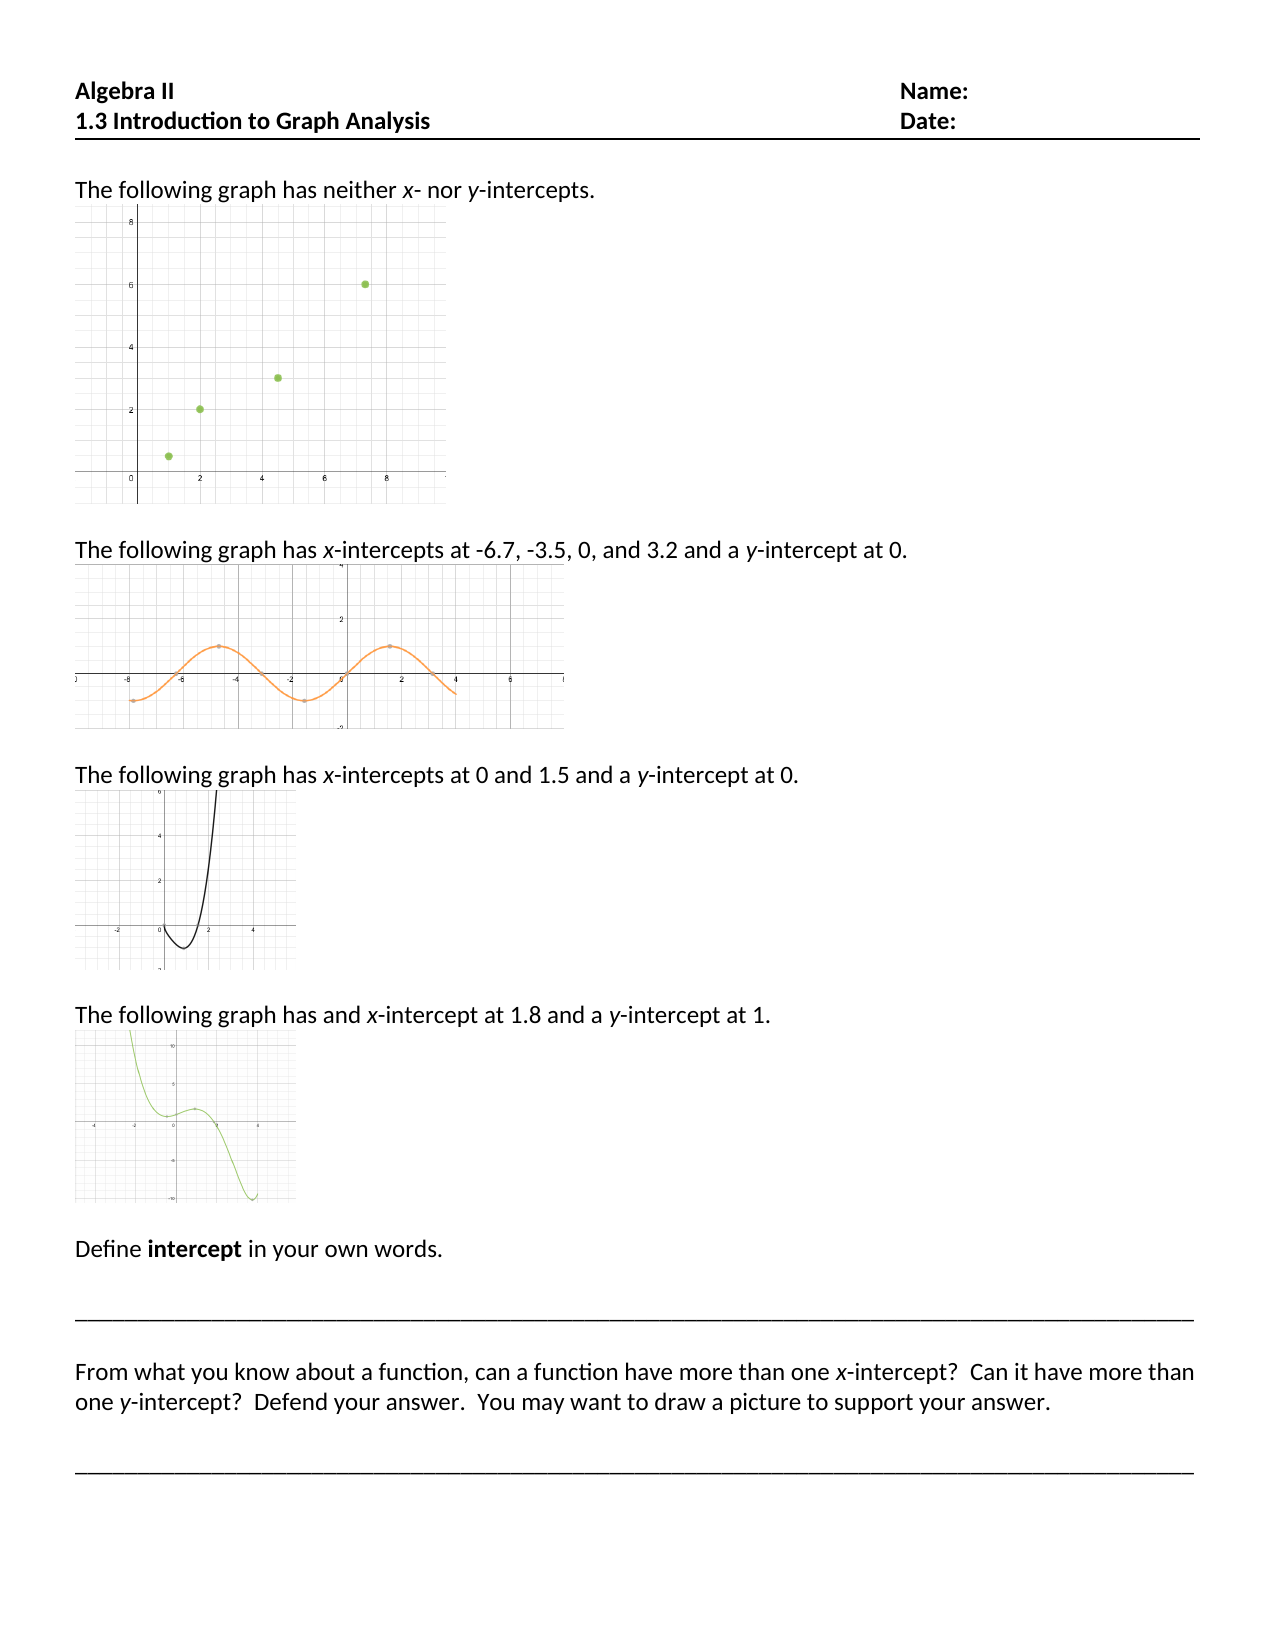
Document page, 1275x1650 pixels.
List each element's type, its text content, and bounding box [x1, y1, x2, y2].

text The following graph has x-intercepts at -6.7, -3.5, 0, and 3.2 and a y-intercept at 0. [75, 534, 1200, 564]
text From what you know about a function, can a function have more than one x-intercept? Can it have more than one y-intercept? Defend your answer. You may want to draw a picture to support your answer. [75, 1356, 1200, 1417]
text The following graph has and x-intercept at 1.8 and a y-intercept at 1. [75, 1000, 1200, 1030]
text Define intercept in your own words. [75, 1233, 1200, 1264]
text __________________________________________________________________________________________ [75, 1447, 1200, 1478]
text __________________________________________________________________________________________ [75, 1294, 1200, 1325]
picture [75, 1030, 296, 1203]
picture [75, 564, 564, 729]
picture [75, 790, 296, 970]
text The following graph has neither x- nor y-intercepts. [75, 174, 1200, 204]
text The following graph has x-intercepts at 0 and 1.5 and a y-intercept at 0. [75, 759, 1200, 790]
picture [75, 204, 446, 504]
